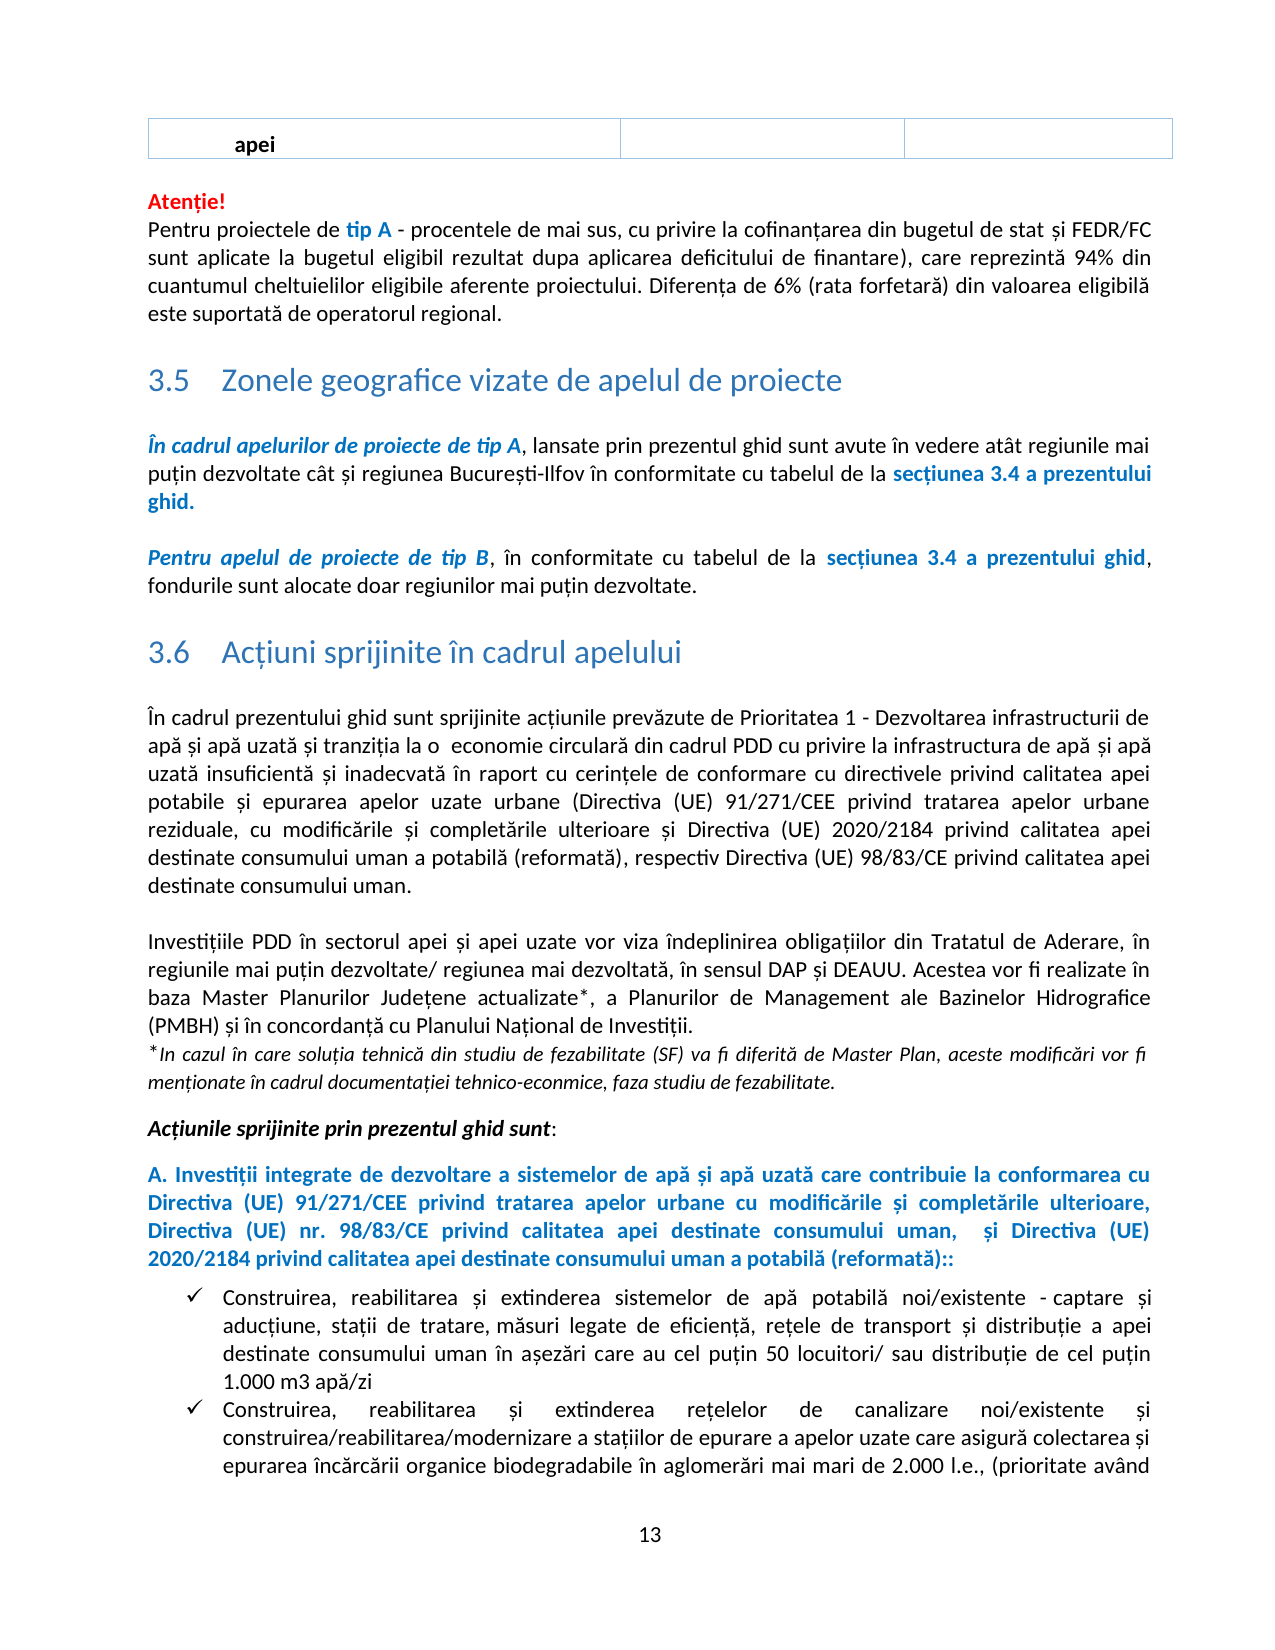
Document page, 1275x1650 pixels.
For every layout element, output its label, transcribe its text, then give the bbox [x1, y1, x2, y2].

subtitle Zonele geografice vizate de apelul de proiecte [148, 359, 1152, 400]
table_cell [621, 119, 904, 158]
subtitle Acțiuni sprijinite în cadrul apelului [148, 631, 1152, 672]
text În cadrul prezentului ghid sunt sprijinite acțiunile prevăzute de Prioritatea 1 - Dezvoltarea infrastructurii de apă și apă uzată și tranziția la o economie circulară din cadrul PDD cu privire la infrastructura de apă și apă uzată insuficientă și inadecvată în raport cu cerințele de conformare cu directivele privind calitatea apei potabile și epurarea apelor uzate urbane (Directiva (UE) 91/271/CEE privind tratarea apelor urbane reziduale, cu modificările și completările ulterioare și Directiva (UE) 2020/2184 privind calitatea apei destinate consumului uman a potabilă (reformată), respectiv Directiva (UE) 98/83/CE privind calitatea apei destinate consumului uman. [148, 703, 1152, 899]
list Construirea, reabilitarea și extinderea sistemelor de apă potabilă noi/existente - captare și aducțiune, stații de tratare, măsuri legate de eficiență, rețele de transport și distribuție a apei destinate consumului uman în așezări care au cel puțin 50 locuitori/ sau distribuție de cel puțin 1.000 m3 apă/zi [185, 1283, 1152, 1395]
text A. Investiții integrate de dezvoltare a sistemelor de apă și apă uzată care contribuie la conformarea cu Directiva (UE) 91/271/CEE privind tratarea apelor urbane cu modificările și completările ulterioare, Directiva (UE) nr. 98/83/CE privind calitatea apei destinate consumului uman, și Directiva (UE) 2020/2184 privind calitatea apei destinate consumului uman a potabilă (reformată):: [148, 1161, 1152, 1273]
text Pentru proiectele de tip A - procentele de mai sus, cu privire la cofinanțarea din bugetul de stat și FEDR/FC sunt aplicate la bugetul eligibil rezultat dupa aplicarea deficitului de finantare), care reprezintă 94% din cuantumul cheltuielilor eligibile aferente proiectului. Diferența de 6% (rata forfetară) din valoarea eligibilă este suportată de operatorul regional. [148, 215, 1152, 327]
text *In cazul în care soluția tehnică din studiu de fezabilitate (SF) va fi diferită de Master Plan, aceste modificări vor fi menționate în cadrul documentației tehnico-econmice, faza studiu de fezabilitate. [148, 1039, 1152, 1095]
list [185, 1395, 1152, 1479]
text Investițiile PDD în sectorul apei și apei uzate vor viza îndeplinirea obligaţiilor din Tratatul de Aderare, în regiunile mai puțin dezvoltate/ regiunea mai dezvoltată, în sensul DAP şi DEAUU. Acestea vor fi realizate în baza Master Planurilor Judeţene actualizate*, a Planurilor de Management ale Bazinelor Hidrografice (PMBH) și în concordanță cu Planului Național de Investiții. [148, 927, 1152, 1039]
table_cell NA [905, 119, 1172, 158]
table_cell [149, 119, 620, 158]
text Pentru apelul de proiecte de tip B, în conformitate cu tabelul de la secțiunea 3.4 a prezentului ghid, fondurile sunt alocate doar regiunilor mai puțin dezvoltate. [148, 543, 1152, 599]
text Atenție! [148, 187, 1152, 215]
text Acțiunile sprijinite prin prezentul ghid sunt: [148, 1114, 1152, 1142]
text În cadrul apelurilor de proiecte de tip A, lansate prin prezentul ghid sunt avute în vedere atât regiunile mai puțin dezvoltate cât și regiunea București-Ilfov în conformitate cu tabelul de la secțiunea 3.4 a prezentului ghid. [148, 431, 1152, 515]
